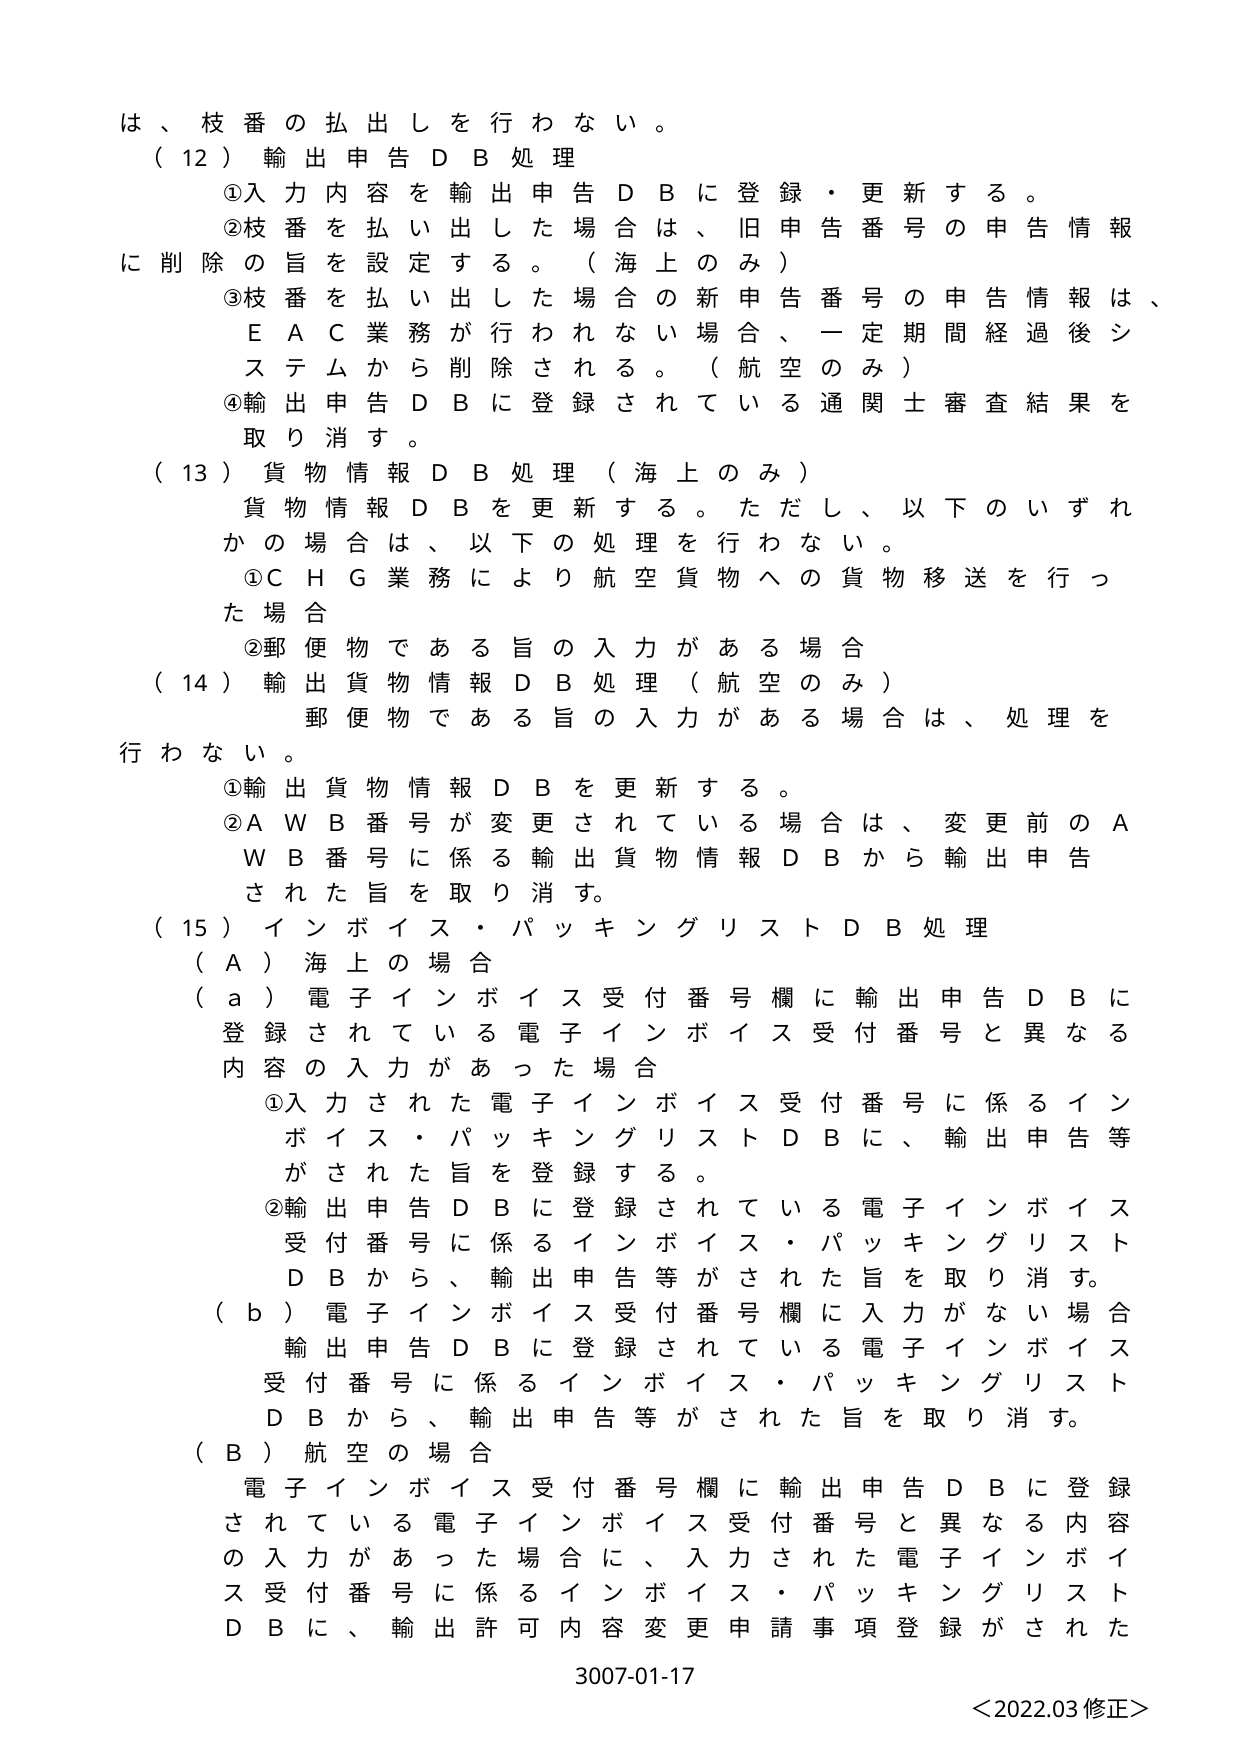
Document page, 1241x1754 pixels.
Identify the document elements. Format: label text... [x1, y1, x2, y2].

text 輸出申告ＤＢに登録されている電子インボイス受付番号に係るインボイス・パッキングリストＤＢから、輸出申告等がされた旨を取り消す。 [243, 1329, 1150, 1434]
text （13）貨物情報ＤＢ処理（海上のみ） [119, 454, 1150, 489]
text ②郵便物である旨の入力がある場合 [202, 629, 1150, 664]
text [219, 1469, 1150, 1644]
text ②輸出申告ＤＢに登録されている電子インボイス受付番号に係るインボイス・パッキングリストＤＢから、輸出申告等がされた旨を取り消す。 [244, 1189, 1150, 1294]
text （12）輸出申告ＤＢ処理 [119, 139, 1150, 174]
text （ａ）電子インボイス受付番号欄に輸出申告ＤＢに登録されている電子インボイス受付番号と異なる内容の入力があった場合 [178, 979, 1150, 1084]
text （15）インボイス・パッキングリストＤＢ処理 [119, 909, 1150, 944]
text ②ＡＷＢ番号が変更されている場合は、変更前のＡＷＢ番号に係る輸出貨物情報ＤＢから輸出申告された旨を取り消す。 [202, 804, 1150, 909]
text ③枝番を払い出した場合の新申告番号の申告情報は、ＥＡＣ業務が行われない場合、一定期間経過後システムから削除される。（航空のみ） [202, 279, 1150, 384]
text （ｂ）電子インボイス受付番号欄に入力がない場合 [119, 1294, 1150, 1329]
text 郵便物である旨の入力がある場合は、処理を行わない。 [119, 699, 1150, 769]
text ④輸出申告ＤＢに登録されている通関士審査結果を取り消す。 [202, 384, 1150, 454]
text ①入力内容を輸出申告ＤＢに登録・更新する。 [119, 174, 1150, 209]
text （Ｂ）航空の場合 [162, 1434, 1150, 1469]
text ①ＣＨＧ業務により航空貨物への貨物移送を行った場合 [202, 559, 1150, 629]
text ①入力された電子インボイス受付番号に係るインボイス・パッキングリストＤＢに、輸出申告等がされた旨を登録する。 [244, 1084, 1150, 1189]
text （Ａ）海上の場合 [162, 944, 1150, 979]
text 貨物情報ＤＢを更新する。ただし、以下のいずれかの場合は、以下の処理を行わない。 [202, 489, 1150, 559]
text ②枝番を払い出した場合は、旧申告番号の申告情報に削除の旨を設定する。（海上のみ） [119, 209, 1150, 279]
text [119, 104, 1150, 139]
text （14）輸出貨物情報ＤＢ処理（航空のみ） [119, 664, 1150, 699]
text ①輸出貨物情報ＤＢを更新する。 [119, 769, 1150, 804]
